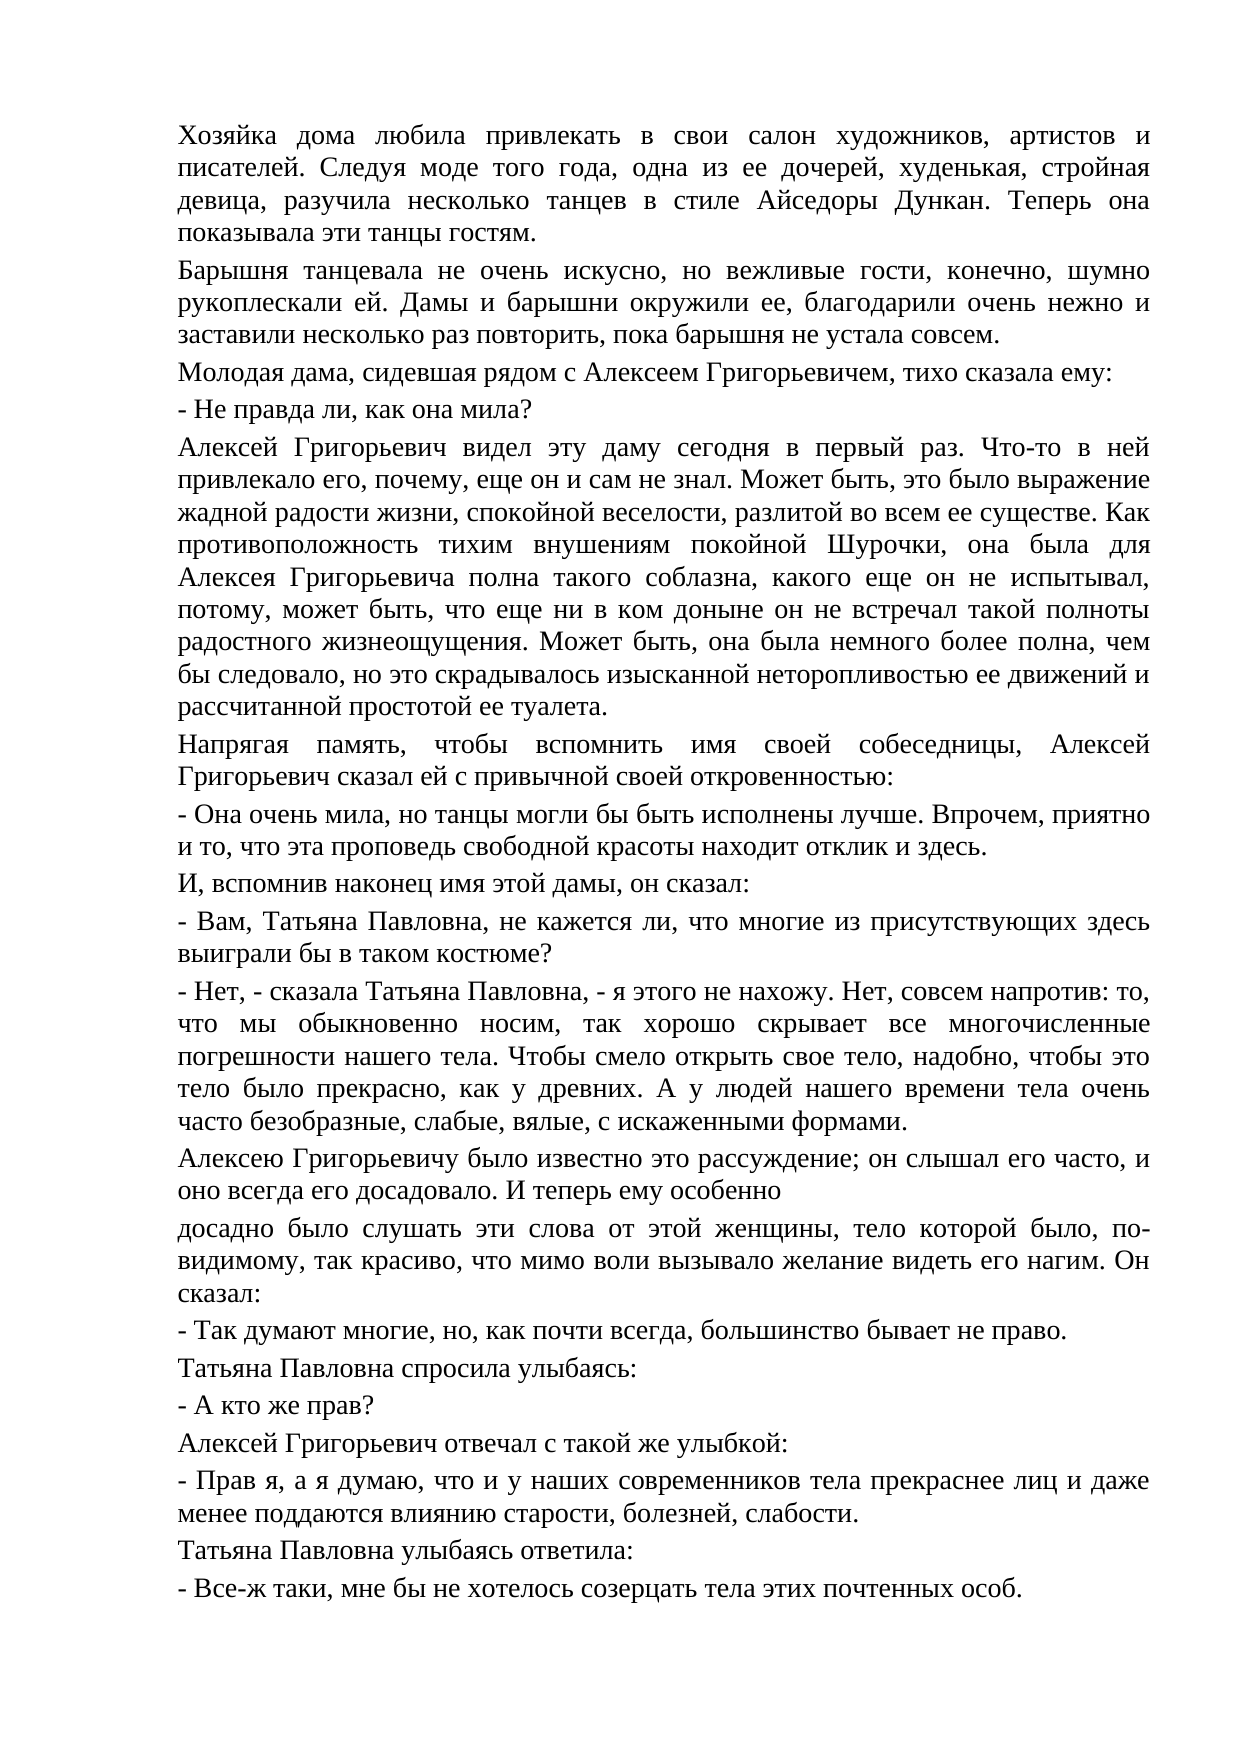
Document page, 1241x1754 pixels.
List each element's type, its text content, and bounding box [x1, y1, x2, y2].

text Молодая дама, сидевшая рядом с Алексеем Григорьевичем, тихо сказала ему: [177, 355, 1152, 387]
text Алексею Григорьевичу было известно это рассуждение; он слышал его часто, и оно всегда его досадовало. И теперь ему особенно [177, 1141, 1152, 1206]
text - А кто же прав? [177, 1388, 1152, 1421]
text - Не правда ли, как она мила? [177, 393, 1152, 425]
text И, вспомнив наконец имя этой дамы, он сказал: [177, 867, 1152, 899]
text - Она очень мила, но танцы могли бы быть исполнены лучше. Впрочем, приятно и то, что эта проповедь свободной красоты находит отклик и здесь. [177, 797, 1152, 861]
text - Прав я, а я думаю, что и у наших современников тела прекраснее лиц и даже менее поддаются влиянию старости, болезней, слабости. [177, 1463, 1152, 1528]
text Алексей Григорьевич видел эту даму сегодня в первый раз. Что-то в ней привлекало его, почему, еще он и сам не знал. Может быть, это было выражение жадной радости жизни, спокойной веселости, разлитой во всем ее существе. Как противоположность тихим внушениям покойной Шурочки, она была для Алексея Григорьевича полна такого соблазна, какого еще он не испытывал, потому, может быть, что еще ни в ком доныне он не встречал такой полноты радостного жизнеощущения. Может быть, она была немного более полна, чем бы следовало, но это скрадывалось изысканной неторопливостью ее движений и рассчитанной простотой ее туалета. [177, 430, 1152, 722]
text Татьяна Павловна улыбаясь ответила: [177, 1533, 1152, 1566]
text досадно было слушать эти слова от этой женщины, тело которой было, по-видимому, так красиво, что мимо воли вызывало желание видеть его нагим. Он сказал: [177, 1211, 1152, 1308]
text Алексей Григорьевич отвечал с такой же улыбкой: [177, 1426, 1152, 1458]
text - Так думают многие, но, как почти всегда, большинство бывает не право. [177, 1313, 1152, 1346]
text Татьяна Павловна спросила улыбаясь: [177, 1351, 1152, 1383]
text - Все-ж таки, мне бы не хотелось созерцать тела этих почтенных особ. [177, 1571, 1152, 1603]
text - Нет, - сказала Татьяна Павловна, - я этого не нахожу. Нет, совсем напротив: то, что мы обыкновенно носим, так хорошо скрывает все многочисленные погрешности нашего тела. Чтобы смело открыть свое тело, надобно, чтобы это тело было прекрасно, как у древних. А у людей нашего времени тела очень часто безобразные, слабые, вялые, с искаженными формами. [177, 974, 1152, 1136]
text Напрягая память, чтобы вспомнить имя своей собеседницы, Алексей Григорьевич сказал ей с привычной своей откровенностью: [177, 727, 1152, 792]
text - Вам, Татьяна Павловна, не кажется ли, что многие из присутствующих здесь выиграли бы в таком костюме? [177, 904, 1152, 969]
text Хозяйка дома любила привлекать в свои салон художников, артистов и писателей. Следуя моде того года, одна из ее дочерей, худенькая, стройная девица, разучила несколько танцев в стиле Айседоры Дункан. Теперь она показывала эти танцы гостям. [177, 118, 1152, 248]
text Барышня танцевала не очень искусно, но вежливые гости, конечно, шумно рукоплескали ей. Дамы и барышни окружили ее, благодарили очень нежно и заставили несколько раз повторить, пока барышня не устала совсем. [177, 253, 1152, 350]
